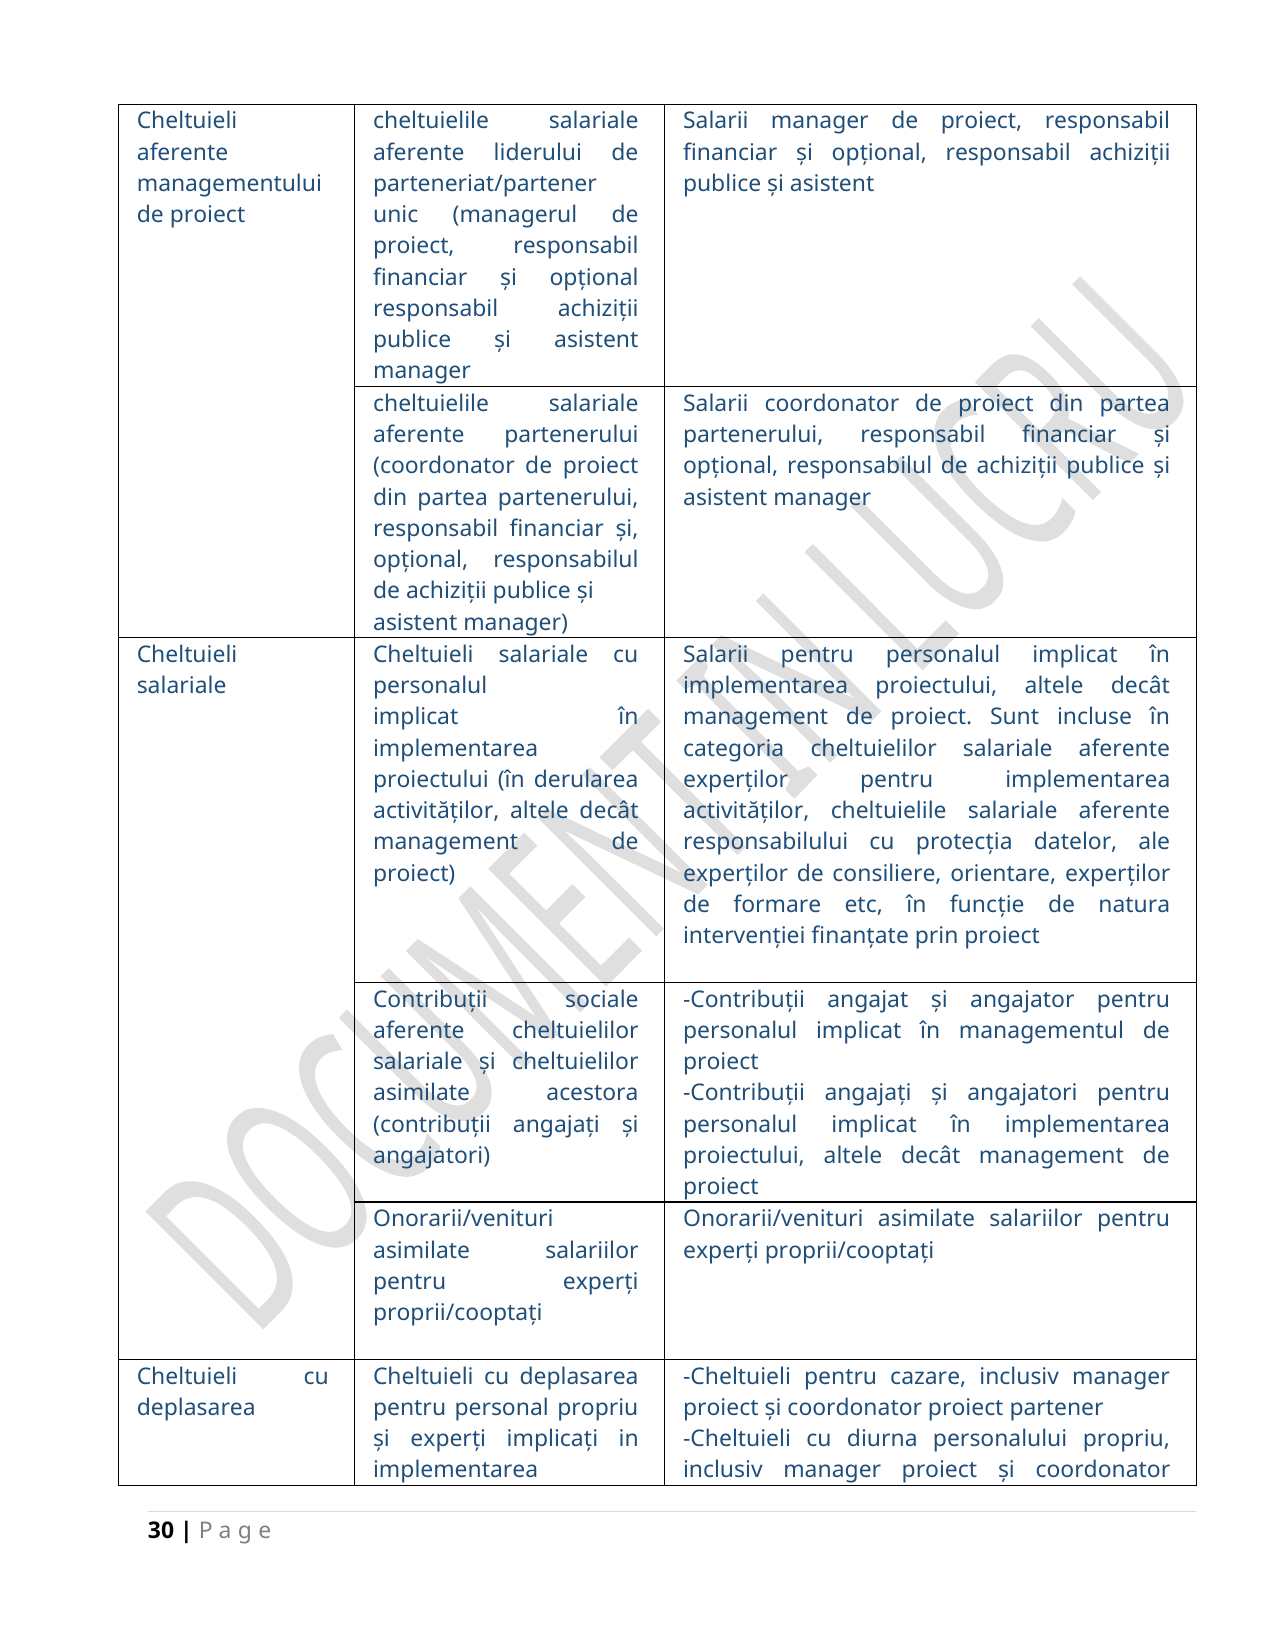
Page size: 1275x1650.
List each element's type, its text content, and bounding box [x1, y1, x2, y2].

table_cell Onorarii/venituri asimilate salariilor pentru experți proprii/cooptați [665, 1203, 1196, 1359]
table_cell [665, 1360, 1196, 1485]
table_cell cheltuielile salariale aferente partenerului (coordonator de proiect din partea partenerului, responsabil financiar și, opțional, responsabilul de achiziții publice și asistent manager) [355, 387, 664, 637]
table_cell Cheltuieli salariale cu personalul implicat în implementarea proiectului (în derularea activităților, altele decât management de proiect) [355, 638, 664, 982]
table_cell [119, 1360, 354, 1485]
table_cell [355, 1360, 664, 1485]
table_cell Cheltuieli aferente managementului de proiect [119, 105, 354, 637]
table_cell Onorarii/venituri asimilate salariilor pentru experți proprii/cooptați [355, 1203, 664, 1359]
table_cell -Contribuții angajat și angajator pentru personalul implicat în managementul de proiect -Contribuții angajați și angajatori pentru personalul implicat în implementarea proiectului, altele decât management de proiect [665, 983, 1196, 1201]
table_cell Contribuții sociale aferente cheltuielilor salariale şi cheltuielilor asimilate acestora (contribuții angajați şi angajatori) [355, 983, 664, 1201]
table_cell Salarii pentru personalul implicat în implementarea proiectului, altele decât management de proiect. Sunt incluse în categoria cheltuielilor salariale aferente experților pentru implementarea activităților, cheltuielile salariale aferente responsabilului cu protecția datelor, ale experților de consiliere, orientare, experților de formare etc, în funcție de natura intervenției finanțate prin proiect [665, 638, 1196, 982]
table_cell Salarii coordonator de proiect din partea partenerului, responsabil financiar și opțional, responsabilul de achiziții publice și asistent manager [665, 387, 1196, 637]
table_cell Salarii manager de proiect, responsabil financiar și opțional, responsabil achiziții publice și asistent [665, 105, 1196, 386]
table_cell Cheltuieli salariale [119, 638, 354, 1359]
table_cell cheltuielile salariale aferente liderului de parteneriat/partener unic (managerul de proiect, responsabil financiar și opțional responsabil achiziții publice și asistent manager [355, 105, 664, 386]
